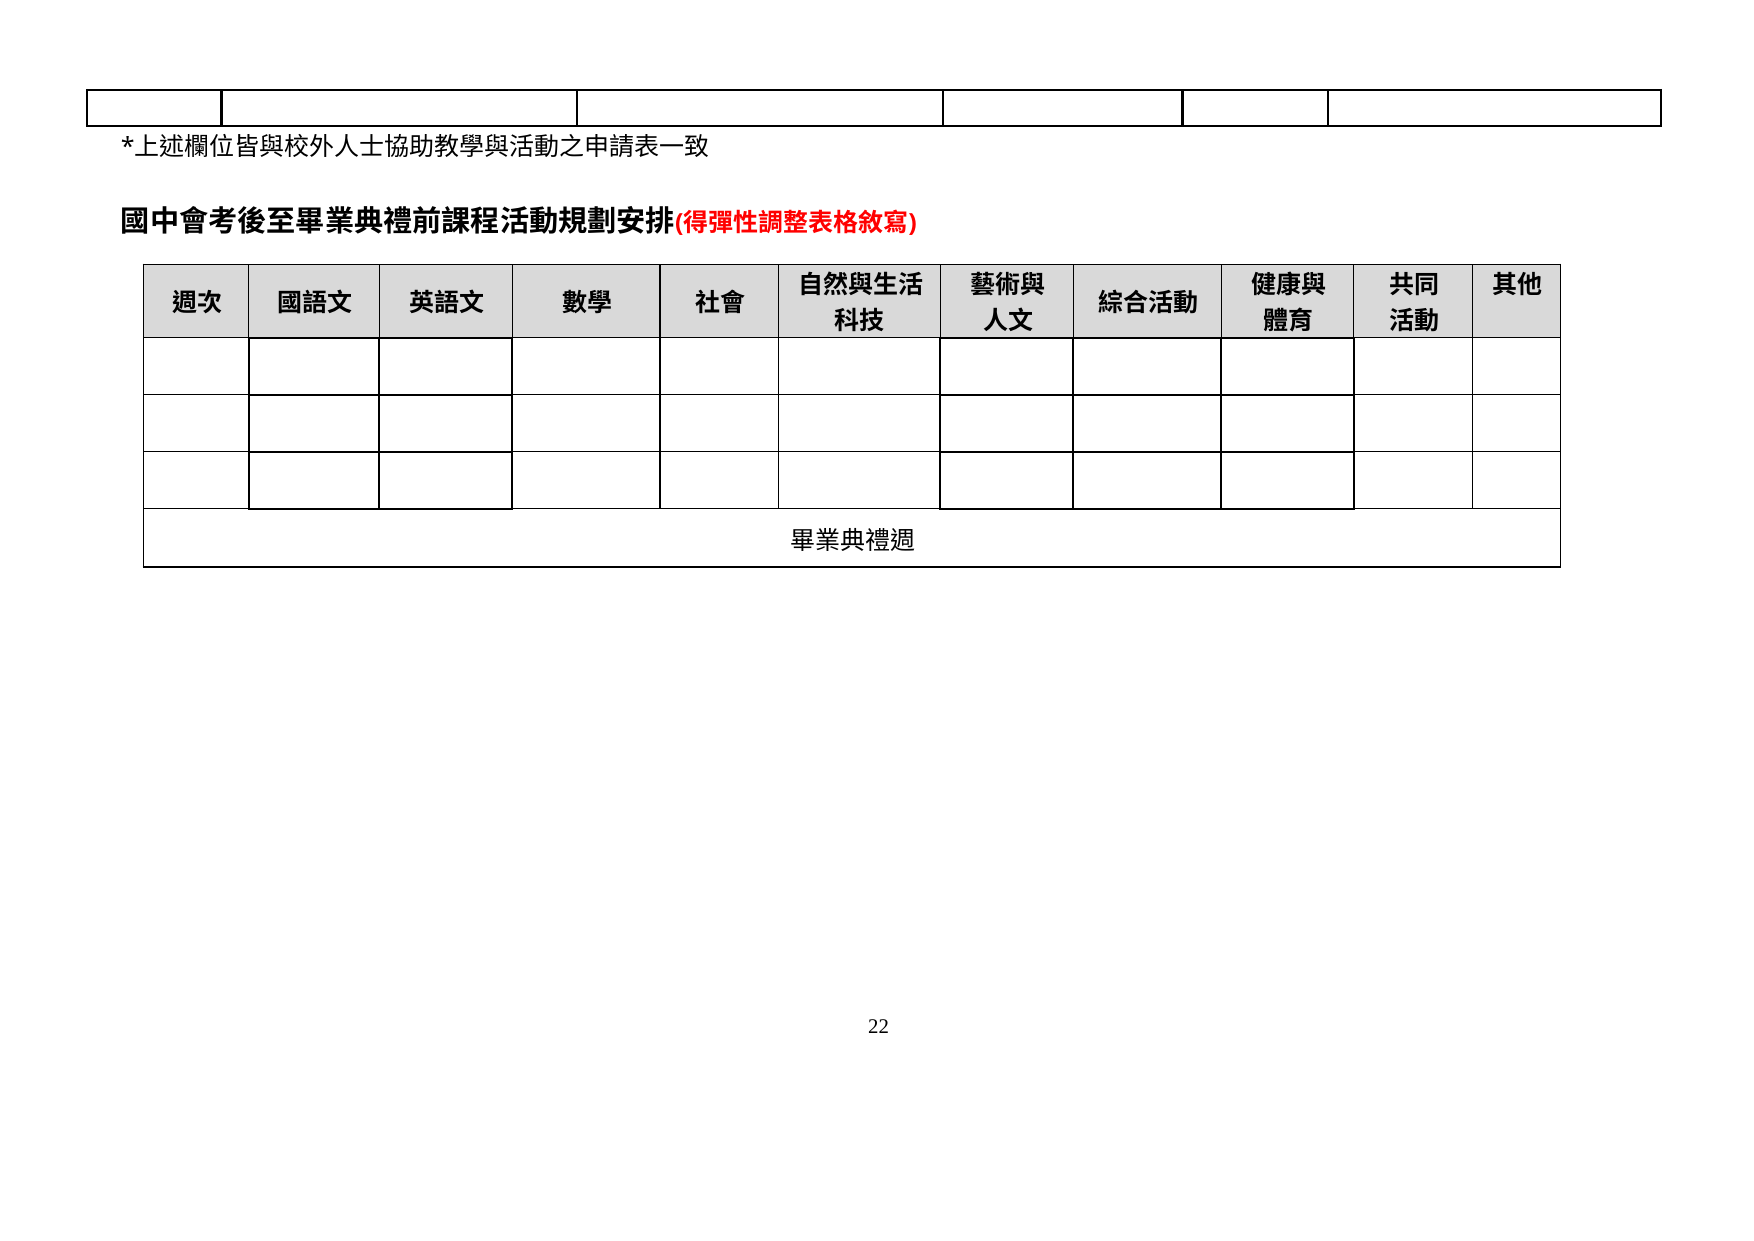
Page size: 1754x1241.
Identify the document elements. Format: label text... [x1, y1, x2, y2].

table_cell [1222, 396, 1353, 451]
table_cell [250, 339, 378, 394]
table_header 綜合活動 [1074, 265, 1221, 337]
table_header 英語文 [380, 265, 512, 337]
table_cell [661, 452, 778, 508]
table_cell [1355, 338, 1472, 394]
table_cell [944, 91, 1181, 125]
table_cell [1074, 396, 1220, 451]
table_cell 畢業典禮週 [144, 509, 1560, 566]
table_cell [661, 395, 778, 451]
table_cell [88, 91, 220, 125]
table_header 其他 [1473, 265, 1560, 337]
table_cell [941, 396, 1072, 451]
table_cell [513, 338, 659, 394]
text 國中會考後至畢業典禮前課程活動規劃安排(得彈性調整表格敘寫) [118, 197, 1636, 239]
table_cell [144, 338, 248, 394]
table_cell [941, 453, 1072, 508]
table_cell [779, 395, 939, 451]
table_cell [250, 396, 378, 451]
table_cell [1074, 453, 1220, 508]
table_cell [1473, 395, 1560, 451]
table_cell [513, 452, 659, 508]
table_header 國語文 [249, 265, 379, 337]
table_header 數學 [513, 265, 659, 337]
table_header 社會 [661, 265, 778, 337]
table_header 週次 [144, 265, 248, 337]
table_cell [1473, 338, 1560, 394]
table_cell [1222, 453, 1353, 508]
table_cell [1074, 339, 1220, 394]
table_cell [513, 395, 659, 451]
table_cell [144, 395, 248, 451]
table_cell [1184, 91, 1327, 125]
table_cell [380, 453, 511, 508]
table_cell [380, 339, 511, 394]
table_cell [779, 452, 939, 508]
table_cell [380, 396, 511, 451]
table_cell [1355, 452, 1472, 508]
table_cell [1329, 91, 1660, 125]
table_cell [250, 453, 378, 508]
table_header 共同 活動 [1354, 265, 1472, 337]
text *上述欄位皆與校外人士協助教學與活動之申請表一致 [118, 127, 1636, 163]
table_cell [779, 338, 939, 394]
table_header 自然與生活科技 [779, 265, 940, 337]
table_cell [1473, 452, 1560, 508]
table_cell [578, 91, 942, 125]
table_header 健康與 體育 [1222, 265, 1353, 337]
table_cell [1222, 339, 1353, 394]
table_cell [1355, 395, 1472, 451]
table_cell [144, 452, 248, 508]
table_cell [661, 338, 778, 394]
table_cell [223, 91, 576, 125]
table_header 藝術與 人文 [941, 265, 1073, 337]
table_cell [941, 339, 1072, 394]
